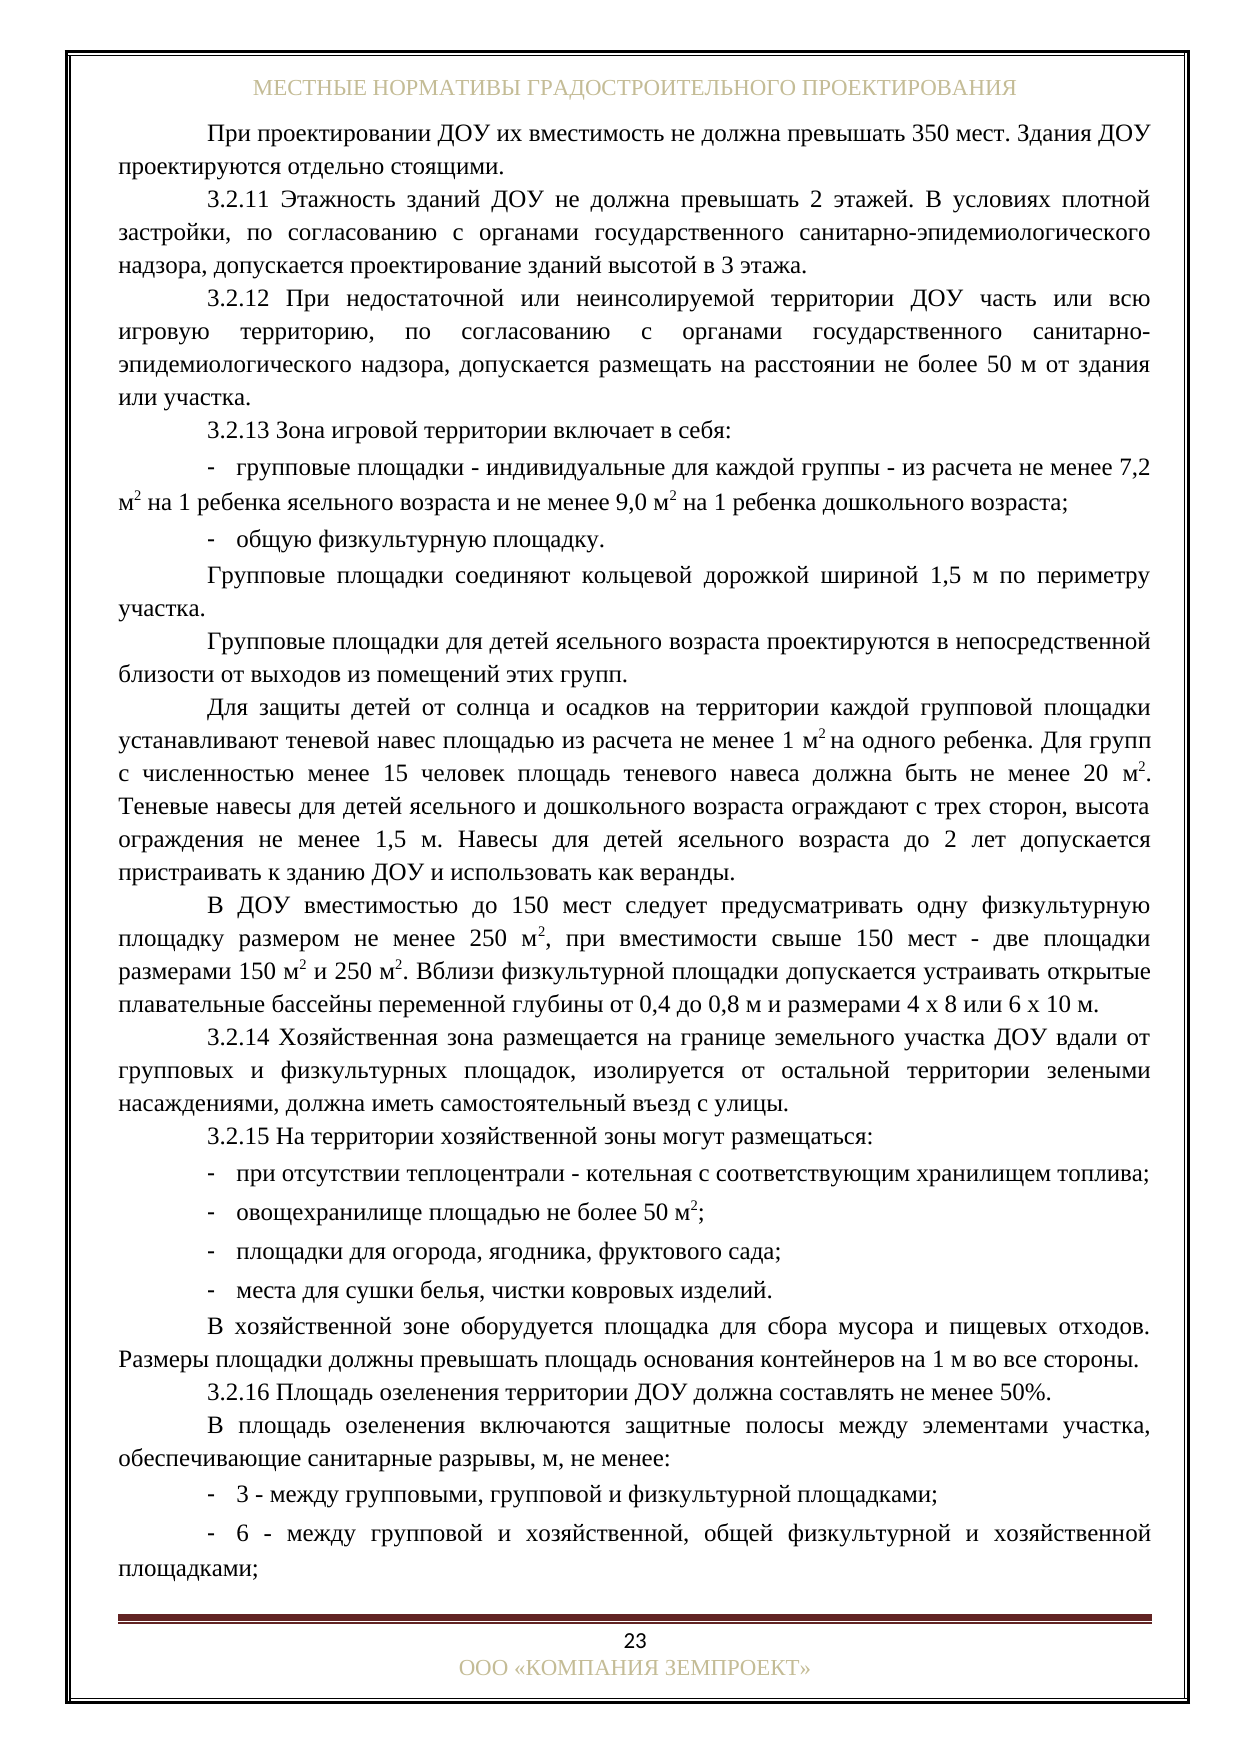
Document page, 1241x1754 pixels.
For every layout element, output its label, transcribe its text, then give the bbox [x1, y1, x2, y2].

list овощехранилище площадью не более ; [118, 1193, 1152, 1227]
list общую физкультурную площадку. [118, 521, 1152, 555]
list при отсутствии теплоцентрали - котельная с соответствующим хранилищем топлива; [118, 1154, 1152, 1188]
list места для сушки белья, чистки ковровых изделий. [118, 1272, 1152, 1306]
text В хозяйственной зоне оборудуется площадка для сбора мусора и пищевых отходов. Размеры площадки должны превышать площадь основания контейнеров на во все стороны. [118, 1311, 1152, 1373]
text 3.2.11 Этажность зданий ДОУ не должна превышать 2 этажей. В условиях плотной застройки, по согласованию с органами государственного санитарно-эпидемиологического надзора, допускается проектирование зданий высотой в 3 этажа. [118, 184, 1152, 279]
text Групповые площадки соединяют кольцевой дорожкой шириной 1,5 м по периметру участка. [118, 560, 1152, 622]
text 3.2.13 Зона игровой территории включает в себя: [118, 415, 1152, 444]
text 3.2.12 При недостаточной или неинсолируемой территории ДОУ часть или всю игровую территорию, по согласованию с органами государственного санитарно-эпидемиологического надзора, допускается размещать на расстоянии не более 50 м от здания или участка. [118, 283, 1152, 411]
list площадки для огорода, ягодника, фруктового сада; [118, 1232, 1152, 1267]
list 6 - между групповой и хозяйственной, общей физкультурной и хозяйственной площадками; [118, 1515, 1152, 1582]
text В площадь озеленения включаются защитные полосы между элементами участка, обеспечивающие санитарные разрывы, м, не менее: [118, 1410, 1152, 1472]
text 3.2.14 Хозяйственная зона размещается на границе земельного участка ДОУ вдали от групповых и физкультурных площадок, изолируется от остальной территории зелеными насаждениями, должна иметь самостоятельный въезд с улицы. [118, 1022, 1152, 1117]
text 3.2.16 Площадь озеленения территории ДОУ должна составлять не менее 50%. [118, 1377, 1152, 1406]
text В ДОУ вместимостью до 150 мест следует предусматривать одну физкультурную площадку размером не менее 250 м2, при вместимости свыше 150 мест - две площадки размерами 150 м2 и 250 м2. Вблизи физкультурной площадки допускается устраивать открытые плавательные бассейны переменной глубины от 0,4 до 0,8 м и размерами 4 x 8 или 6 x 10 м. [118, 890, 1152, 1018]
list групповые площадки - индивидуальные для каждой группы - из расчета не менее 7,2 м2 на 1 ребенка ясельного возраста и не менее 9,0 м2 на 1 ребенка дошкольного возраста; [118, 448, 1152, 515]
text Групповые площадки для детей ясельного возраста проектируются в непосредственной близости от выходов из помещений этих групп. [118, 626, 1152, 688]
text При проектировании ДОУ их вместимость не должна превышать 350 мест. Здания ДОУ проектируются отдельно стоящими. [118, 118, 1152, 180]
text 3.2.15 На территории хозяйственной зоны могут размещаться: [118, 1121, 1152, 1150]
text Для защиты детей от солнца и осадков на территории каждой групповой площадки устанавливают теневой навес площадью из расчета не менее 1 м2 на одного ребенка. Для групп с численностью менее 15 человек площадь теневого навеса должна быть не менее 20 м2. Теневые навесы для детей ясельного и дошкольного возраста ограждают с трех сторон, высота ограждения не менее 1,5 м. Навесы для детей ясельного возраста до 2 лет допускается пристраивать к зданию ДОУ и использовать как веранды. [118, 692, 1152, 886]
list 3 - между групповыми, групповой и физкультурной площадками; [118, 1476, 1152, 1510]
